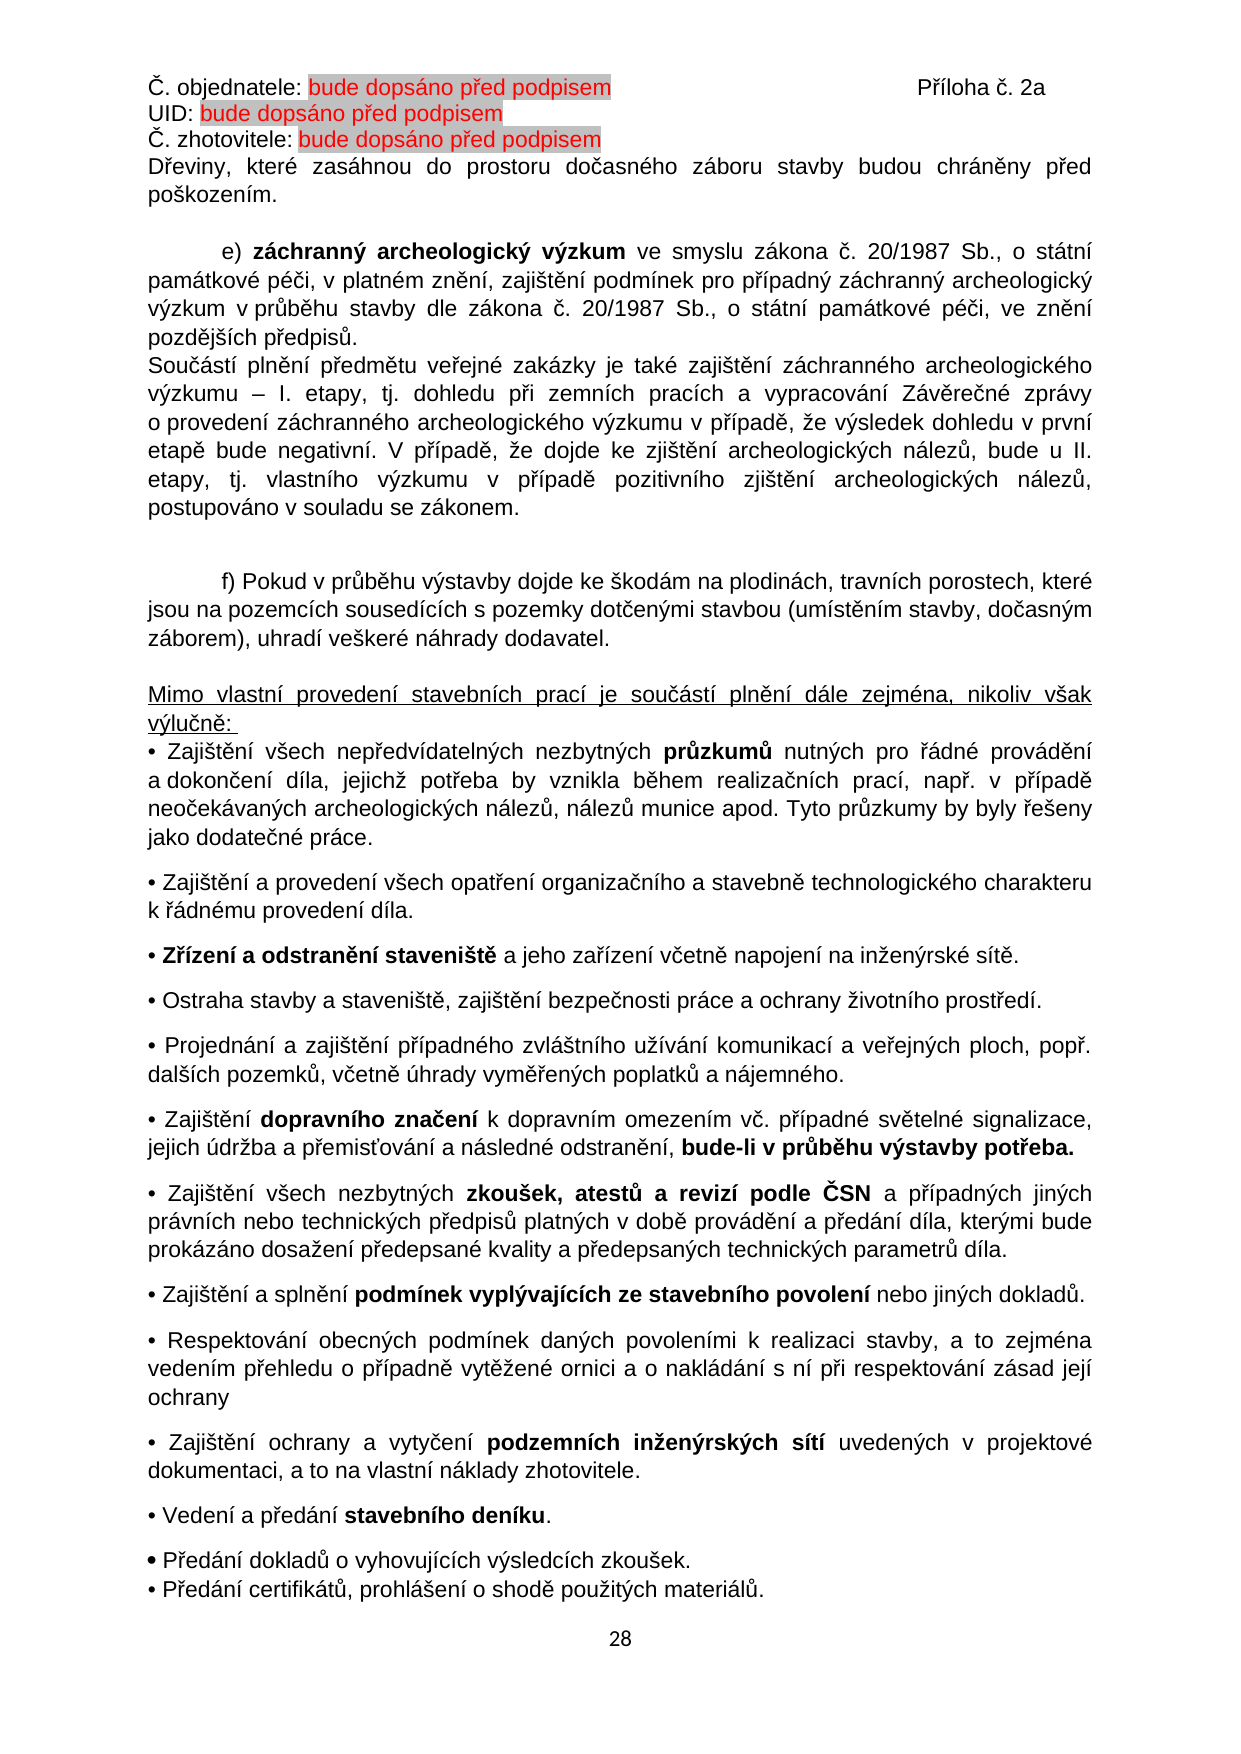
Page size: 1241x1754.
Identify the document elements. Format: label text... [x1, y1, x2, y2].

text • Respektování obecných podmínek daných povoleními k realizaci stavby, a to zejména vedením přehledu o případně vytěžené ornici a o nakládání s ní při respektování zásad její ochrany [148, 1327, 1093, 1410]
list e) záchranný archeologický výzkum ve smyslu zákona č. 20/1987 Sb., o státní památkové péči, v platném znění, zajištění podmínek pro případný záchranný archeologický výzkum v průběhu stavby dle zákona č. 20/1987 Sb., o státní památkové péči, ve znění pozdějších předpisů. [148, 238, 1093, 350]
list Předání dokladů o vyhovujících výsledcích zkoušek. [148, 1547, 1093, 1573]
text • Vedení a předání stavebního deníku. [148, 1502, 1093, 1528]
text • Zajištění ochrany a vytyčení podzemních inženýrských sítí uvedených v projektové dokumentaci, a to na vlastní náklady zhotovitele. [148, 1428, 1093, 1483]
text • Zajištění všech nezbytných zkoušek, atestů a revizí podle ČSN a případných jiných právních nebo technických předpisů platných v době provádění a předání díla, kterými bude prokázáno dosažení předepsané kvality a předepsaných technických parametrů díla. [148, 1179, 1093, 1263]
text • Zajištění a splnění podmínek vyplývajících ze stavebního povolení nebo jiných dokladů. [148, 1281, 1093, 1308]
text • Zajištění dopravního značení k dopravním omezením vč. případné světelné signalizace, jejich údržba a přemisťování a následné odstranění, bude-li v průběhu výstavby potřeba. [148, 1106, 1093, 1161]
list f) Pokud v průběhu výstavby dojde ke škodám na plodinách, travních porostech, které jsou na pozemcích sousedících s pozemky dotčenými stavbou (umístěním stavby, dočasným záborem), uhradí veškeré náhrady dodavatel. [148, 568, 1093, 651]
text • Projednání a zajištění případného zvláštního užívání komunikací a veřejných ploch, popř. dalších pozemků, včetně úhrady vyměřených poplatků a nájemného. [148, 1032, 1093, 1087]
text • Zajištění všech nepředvídatelných nezbytných průzkumů nutných pro řádné provádění a dokončení díla, jejichž potřeba by vznikla během realizačních prací, např. v případě neočekávaných archeologických nálezů, nálezů munice apod. Tyto průzkumy by byly řešeny jako dodatečné práce. [148, 738, 1093, 850]
text • Ostraha stavby a staveniště, zajištění bezpečnosti práce a ochrany životního prostředí. [148, 987, 1093, 1014]
text Mimo vlastní provedení stavebních prací je součástí plnění dále zejména, nikoliv však výlučně: [148, 681, 1093, 736]
text • Zřízení a odstranění staveniště a jeho zařízení včetně napojení na inženýrské sítě. [148, 942, 1093, 968]
text Součástí plnění předmětu veřejné zakázky je také zajištění záchranného archeologického výzkumu – I. etapy, tj. dohledu při zemních pracích a vypracování Závěrečné zprávy o provedení záchranného archeologického výzkumu v případě, že výsledek dohledu v první etapě bude negativní. V případě, že dojde ke zjištění archeologických nálezů, bude u II. etapy, tj. vlastního výzkumu v případě pozitivního zjištění archeologických nálezů, postupováno v souladu se zákonem. [148, 352, 1093, 520]
text • Zajištění a provedení všech opatření organizačního a stavebně technologického charakteru k řádnému provedení díla. [148, 869, 1093, 923]
text • Předání certifikátů, prohlášení o shodě použitých materiálů. [148, 1576, 1093, 1602]
text Dřeviny, které zasáhnou do prostoru dočasného záboru stavby budou chráněny před poškozením. [148, 153, 1093, 208]
